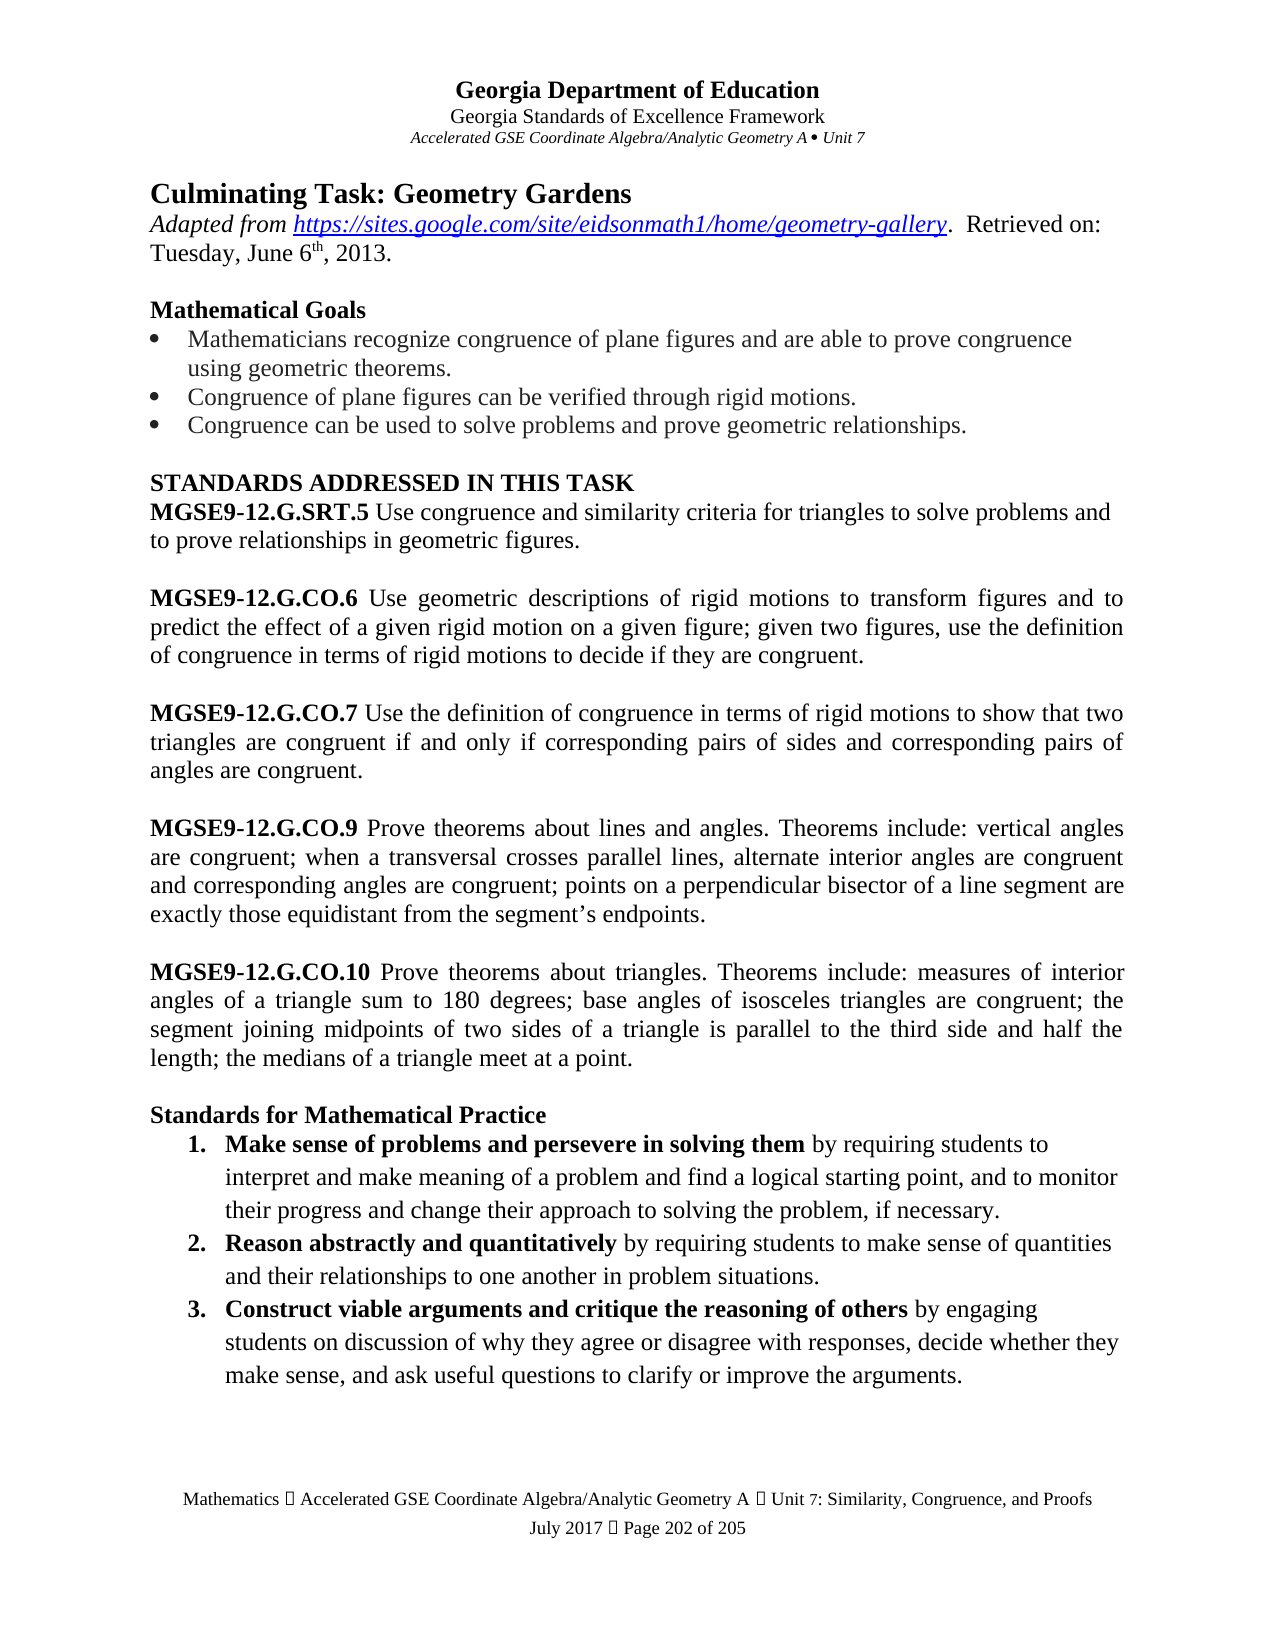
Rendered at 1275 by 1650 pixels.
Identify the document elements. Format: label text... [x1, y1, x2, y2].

list Make sense of problems and persevere in solving them by requiring students to interpret and make meaning of a problem and find a logical starting point, and to monitor their progress and change their approach to solving the problem, if necessary. [187, 1129, 1125, 1224]
text MGSE9-12.G.CO.9 Prove theorems about lines and angles. Theorems include: vertical angles are congruent; when a transversal crosses parallel lines, alternate interior angles are congruent and corresponding angles are congruent; points on a perpendicular bisector of a line segment are exactly those equidistant from the segment’s endpoints. [150, 813, 1125, 928]
list Construct viable arguments and critique the reasoning of others by engaging students on discussion of why they agree or disagree with responses, decide whether they make sense, and ask useful questions to clarify or improve the arguments. [187, 1294, 1125, 1389]
text Mathematical Goals [150, 296, 1125, 324]
text Adapted from https://sites.google.com/site/eidsonmath1/home/geometry-gallery. Retrieved on: Tuesday, June 6th, 2013. [150, 209, 1125, 267]
subtitle Culminating Task: Geometry Gardens [150, 176, 1125, 209]
text Standards for Mathematical Practice [150, 1101, 1125, 1129]
list Mathematicians recognize congruence of plane figures and are able to prove congruence using geometric theorems. [150, 324, 1125, 382]
list Congruence can be used to solve problems and prove geometric relationships. [150, 411, 1125, 439]
text MGSE9-12.G.CO.10 Prove theorems about triangles. Theorems include: measures of interior angles of a triangle sum to 180 degrees; base angles of isosceles triangles are congruent; the segment joining midpoints of two sides of a triangle is parallel to the third side and half the length; the medians of a triangle meet at a point. [150, 957, 1125, 1072]
text MGSE9-12.G.SRT.5 Use congruence and similarity criteria for triangles to solve problems and to prove relationships in geometric figures. [150, 497, 1125, 554]
text MGSE9-12.G.CO.7 Use the definition of congruence in terms of rigid motions to show that two triangles are congruent if and only if corresponding pairs of sides and corresponding pairs of angles are congruent. [150, 698, 1125, 784]
list Congruence of plane figures can be verified through rigid motions. [150, 382, 1125, 411]
list Reason abstractly and quantitatively by requiring students to make sense of quantities and their relationships to one another in problem situations. [187, 1228, 1125, 1290]
text STANDARDS ADDRESSED IN THIS TASK [150, 468, 1125, 497]
text MGSE9-12.G.CO.6 Use geometric descriptions of rigid motions to transform figures and to predict the effect of a given rigid motion on a given figure; given two figures, use the definition of congruence in terms of rigid motions to decide if they are congruent. [150, 583, 1125, 669]
